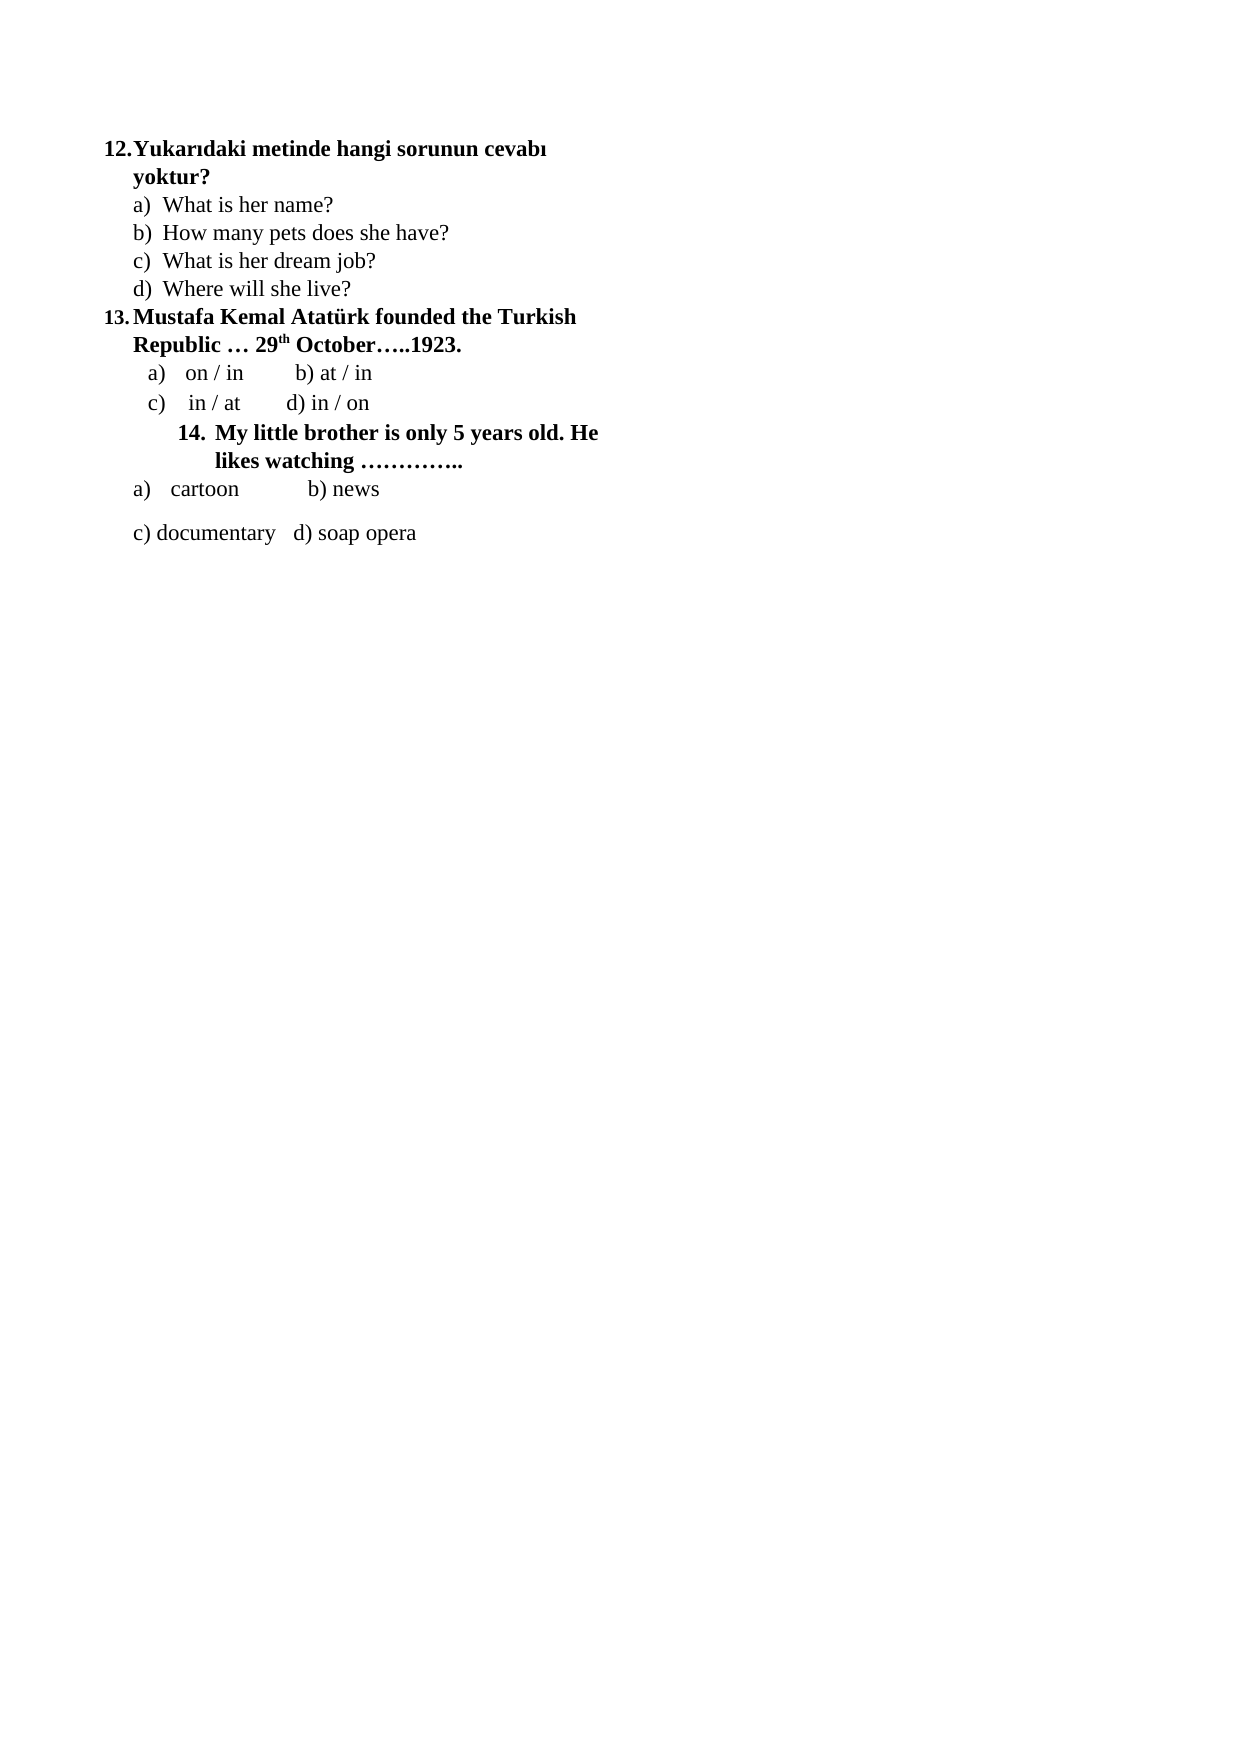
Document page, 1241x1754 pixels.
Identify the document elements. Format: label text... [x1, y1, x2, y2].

list What is her dream job? [133, 247, 620, 273]
list Where will she live? [133, 275, 620, 301]
list cartoon b) news [133, 475, 620, 501]
list What is her name? [133, 191, 620, 217]
list Mustafa Kemal Atatürk founded the Turkish Republic … 29th October…..1923. [103, 303, 620, 357]
list on / in b) at / in [148, 359, 620, 385]
text c) documentary d) soap opera [133, 519, 620, 546]
list My little brother is only 5 years old. He likes watching ………….. [177, 419, 620, 473]
list How many pets does she have? [133, 219, 620, 245]
list c) in / at d) in / on [148, 389, 620, 415]
list Yukarıdaki metinde hangi sorunun cevabı yoktur? [103, 135, 620, 189]
